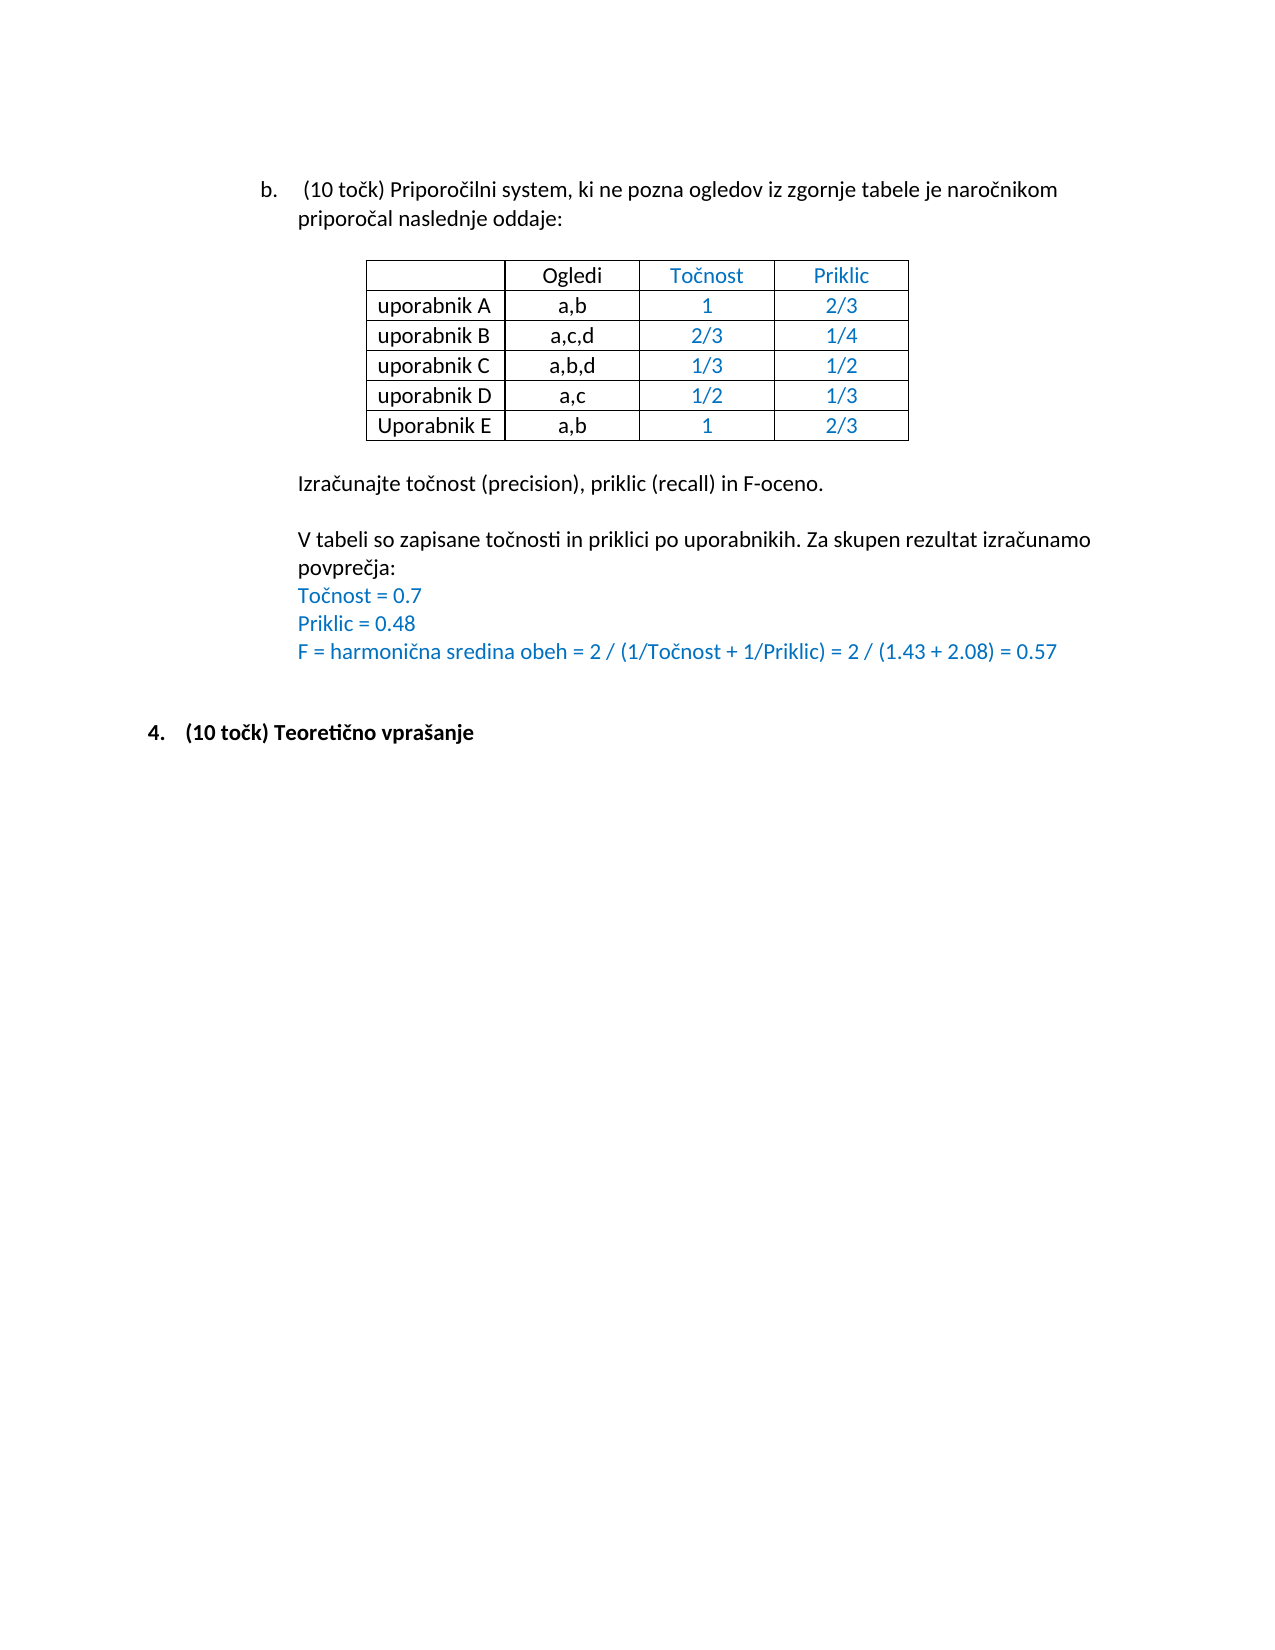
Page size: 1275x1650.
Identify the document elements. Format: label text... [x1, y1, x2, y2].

table_cell 2/3 [775, 291, 908, 320]
table_header Priklic [775, 261, 908, 290]
table_header Ogledi [506, 261, 639, 290]
table_header Točnost [640, 261, 774, 290]
text Izračunajte točnost (precision), priklic (recall) in F-oceno. [148, 469, 1127, 497]
table_cell Uporabnik E [367, 411, 504, 440]
table_cell 1/4 [775, 321, 908, 350]
text F = harmonična sredina obeh = 2 / (1/Točnost + 1/Priklic) = 2 / (1.43 + 2.08) = 0.57 [223, 637, 1127, 665]
text V tabeli so zapisane točnosti in priklici po uporabnikih. Za skupen rezultat izračunamo povprečja: [298, 525, 1127, 581]
table_cell a,b [506, 411, 639, 440]
table_cell 2/3 [640, 321, 774, 350]
table_cell 1/2 [775, 351, 908, 380]
table_cell a,b,d [506, 351, 639, 380]
table_cell uporabnik D [367, 381, 504, 410]
list (10 točk) Teoretično vprašanje [148, 718, 1127, 746]
table_cell 2/3 [775, 411, 908, 440]
text Točnost = 0.7 [223, 581, 1127, 609]
table_cell uporabnik A [367, 291, 504, 320]
table_cell 1/3 [775, 381, 908, 410]
table_cell 1/3 [640, 351, 774, 380]
list (10 točk) Priporočilni system, ki ne pozna ogledov iz zgornje tabele je naročnikom priporočal naslednje oddaje: [260, 176, 1127, 232]
table_cell 1 [640, 411, 774, 440]
table_cell uporabnik C [367, 351, 504, 380]
table_cell uporabnik B [367, 321, 504, 350]
table_cell a,c [506, 381, 639, 410]
table_cell a,b [506, 291, 639, 320]
text Priklic = 0.48 [223, 609, 1127, 637]
table_header [367, 261, 504, 290]
table_cell 1/2 [640, 381, 774, 410]
table_cell 1 [640, 291, 774, 320]
table_cell a,c,d [506, 321, 639, 350]
